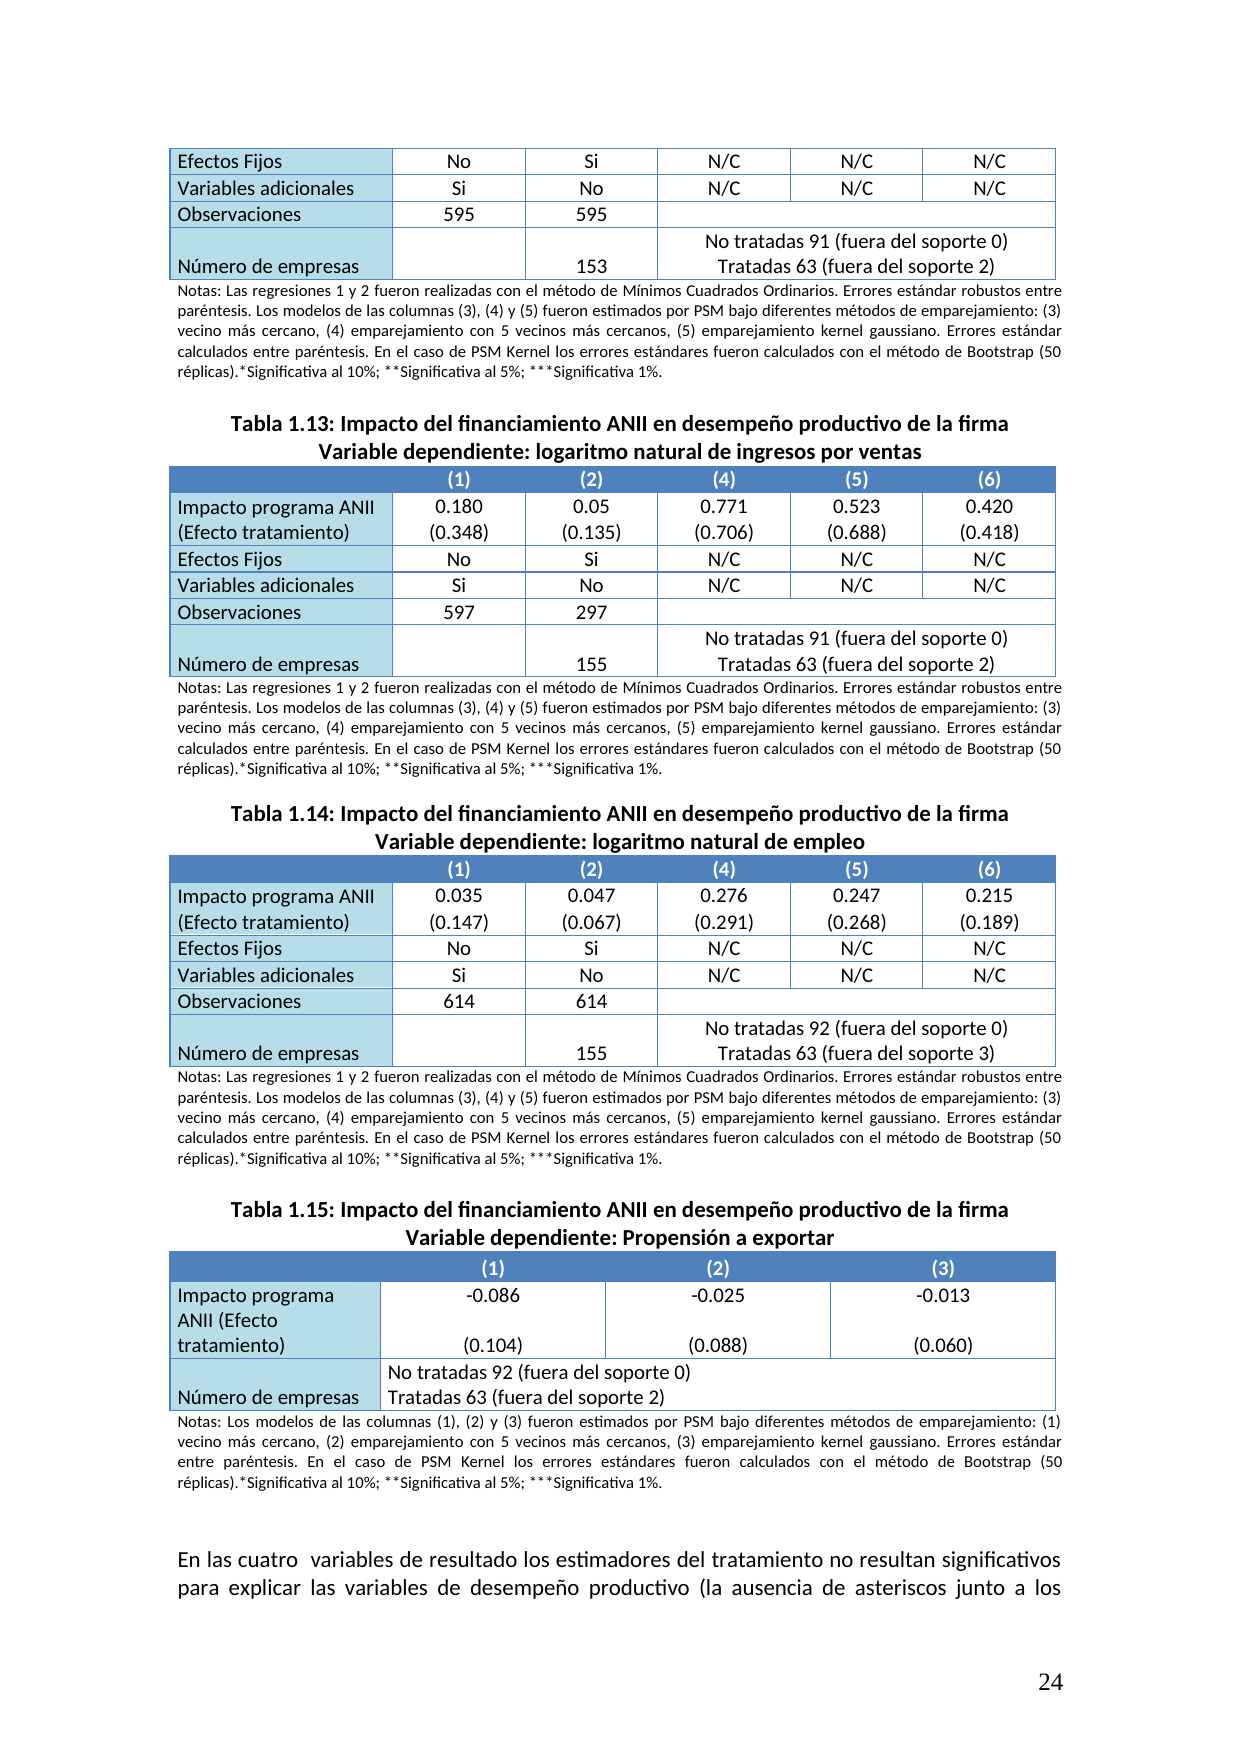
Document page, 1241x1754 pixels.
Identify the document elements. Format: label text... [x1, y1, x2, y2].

table_cell No [393, 936, 525, 961]
table_header (6) [923, 856, 1055, 882]
table_cell N/C [791, 149, 922, 174]
text Notas: Los modelos de las columnas (1), (2) y (3) fueron estimados por PSM bajo diferentes métodos de emparejamiento: (1) vecino más cercano, (2) emparejamiento con 5 vecinos más cercanos, (3) emparejamiento kernel gaussiano. Errores estándar entre paréntesis. En el caso de PSM Kernel los errores estándares fueron calculados con el método de Bootstrap (50 réplicas).*Significativa al 10%; **Significativa al 5%; ***Significativa 1%. [177, 1411, 1063, 1492]
text Variable dependiente: logaritmo natural de ingresos por ventas [177, 437, 1063, 466]
table_cell No [393, 149, 525, 174]
table_cell (0.060) [831, 1307, 1055, 1358]
table_cell Número de empresas [171, 1015, 392, 1066]
table_cell Si [526, 546, 657, 571]
table_cell 153 [526, 228, 657, 279]
table_header [171, 1252, 380, 1281]
table_cell N/C [923, 546, 1055, 571]
table_header (1) [393, 856, 525, 882]
table_cell [393, 228, 525, 279]
table_cell N/C [658, 149, 790, 174]
text Tabla 1.14: Impacto del financiamiento ANII en desempeño productivo de la firma [177, 799, 1063, 827]
table_cell No tratadas 91 (fuera del soporte 0) Tratadas 63 (fuera del soporte 2) [658, 228, 1055, 279]
text Tabla 1.15: Impacto del financiamiento ANII en desempeño productivo de la firma [177, 1195, 1063, 1223]
table_cell N/C [658, 962, 790, 987]
table_header (5) [791, 467, 922, 492]
table_cell N/C [658, 573, 790, 598]
table_cell Si [526, 149, 657, 174]
table_cell 614 [393, 989, 525, 1014]
table_cell N/C [791, 175, 922, 201]
table_cell N/C [658, 936, 790, 961]
table_cell No tratadas 92 (fuera del soporte 0) Tratadas 63 (fuera del soporte 2) [381, 1359, 1055, 1410]
table_cell N/C [923, 149, 1055, 174]
table_cell N/C [791, 546, 922, 571]
table_cell Si [393, 962, 525, 987]
table_cell (0.418) [923, 519, 1055, 545]
table_cell Variables adicionales [171, 573, 392, 598]
table_cell (0.706) [658, 519, 790, 545]
text Variable dependiente: logaritmo natural de empleo [177, 827, 1063, 855]
table_cell N/C [923, 936, 1055, 961]
table_header [171, 467, 392, 492]
table_header [171, 856, 392, 882]
table_cell N/C [658, 175, 790, 201]
table_cell 595 [393, 202, 525, 227]
table_header (2) [526, 856, 657, 882]
table_cell 0.771 [658, 493, 790, 518]
table_cell Observaciones [171, 989, 392, 1014]
table_header (1) [381, 1252, 605, 1281]
table_cell [393, 625, 525, 676]
table_cell N/C [791, 962, 922, 987]
table_cell Variables adicionales [171, 962, 392, 987]
table_cell Número de empresas [171, 625, 392, 676]
table_cell (0.348) [393, 519, 525, 545]
table_cell No tratadas 92 (fuera del soporte 0) Tratadas 63 (fuera del soporte 3) [658, 1015, 1055, 1066]
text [177, 1545, 1063, 1601]
table_cell Si [393, 573, 525, 598]
table_cell [658, 989, 1055, 1014]
table_cell (0.147) [393, 908, 525, 934]
table_cell Impacto programa ANII (Efecto tratamiento) [171, 1282, 380, 1358]
table_header (4) [658, 467, 790, 492]
table_cell -0.025 [606, 1282, 830, 1307]
table_cell N/C [923, 962, 1055, 987]
table_header (1) [393, 467, 525, 492]
table_header (6) [923, 467, 1055, 492]
table_cell 0.420 [923, 493, 1055, 518]
table_cell No [526, 573, 657, 598]
table_cell 597 [393, 599, 525, 624]
table_cell 0.047 [526, 883, 657, 908]
table_cell No [526, 175, 657, 201]
table_cell [658, 202, 1055, 227]
table_cell Observaciones [171, 599, 392, 624]
table_cell -0.013 [831, 1282, 1055, 1307]
text Tabla 1.13: Impacto del financiamiento ANII en desempeño productivo de la firma [177, 409, 1063, 437]
table_cell (0.135) [526, 519, 657, 545]
table_cell 595 [526, 202, 657, 227]
text Variable dependiente: Propensión a exportar [177, 1223, 1063, 1251]
table_cell (0.291) [658, 908, 790, 934]
table_cell 297 [526, 599, 657, 624]
table_header (5) [791, 856, 922, 882]
text Notas: Las regresiones 1 y 2 fueron realizadas con el método de Mínimos Cuadrados Ordinarios. Errores estándar robustos entre paréntesis. Los modelos de las columnas (3), (4) y (5) fueron estimados por PSM bajo diferentes métodos de emparejamiento: (3) vecino más cercano, (4) emparejamiento con 5 vecinos más cercanos, (5) emparejamiento kernel gaussiano. Errores estándar calculados entre paréntesis. En el caso de PSM Kernel los errores estándares fueron calculados con el método de Bootstrap (50 réplicas).*Significativa al 10%; **Significativa al 5%; ***Significativa 1%. [177, 280, 1063, 381]
table_cell 155 [526, 625, 657, 676]
table_cell (0.189) [923, 908, 1055, 934]
table_cell N/C [791, 573, 922, 598]
table_cell Efectos Fijos [171, 149, 392, 174]
table_cell -0.086 [381, 1282, 605, 1307]
table_cell No [526, 962, 657, 987]
table_cell (0.088) [606, 1307, 830, 1358]
table_cell Observaciones [171, 202, 392, 227]
table_cell 0.523 [791, 493, 922, 518]
table_cell N/C [658, 546, 790, 571]
table_cell 0.215 [923, 883, 1055, 908]
table_cell (0.268) [791, 908, 922, 934]
table_cell Impacto programa ANII (Efecto tratamiento) [171, 493, 392, 545]
table_cell 0.276 [658, 883, 790, 908]
table_cell Número de empresas [171, 1359, 380, 1410]
table_header (3) [831, 1252, 1055, 1281]
table_cell 0.035 [393, 883, 525, 908]
text Notas: Las regresiones 1 y 2 fueron realizadas con el método de Mínimos Cuadrados Ordinarios. Errores estándar robustos entre paréntesis. Los modelos de las columnas (3), (4) y (5) fueron estimados por PSM bajo diferentes métodos de emparejamiento: (3) vecino más cercano, (4) emparejamiento con 5 vecinos más cercanos, (5) emparejamiento kernel gaussiano. Errores estándar calculados entre paréntesis. En el caso de PSM Kernel los errores estándares fueron calculados con el método de Bootstrap (50 réplicas).*Significativa al 10%; **Significativa al 5%; ***Significativa 1%. [177, 1067, 1063, 1168]
table_cell (0.067) [526, 908, 657, 934]
table_cell 0.05 [526, 493, 657, 518]
table_cell (0.688) [791, 519, 922, 545]
table_cell Impacto programa ANII (Efecto tratamiento) [171, 883, 392, 934]
table_cell Efectos Fijos [171, 936, 392, 961]
table_cell N/C [791, 936, 922, 961]
table_cell 0.180 [393, 493, 525, 518]
table_cell [658, 599, 1055, 624]
table_cell No [393, 546, 525, 571]
table_cell N/C [923, 175, 1055, 201]
text Notas: Las regresiones 1 y 2 fueron realizadas con el método de Mínimos Cuadrados Ordinarios. Errores estándar robustos entre paréntesis. Los modelos de las columnas (3), (4) y (5) fueron estimados por PSM bajo diferentes métodos de emparejamiento: (3) vecino más cercano, (4) emparejamiento con 5 vecinos más cercanos, (5) emparejamiento kernel gaussiano. Errores estándar calculados entre paréntesis. En el caso de PSM Kernel los errores estándares fueron calculados con el método de Bootstrap (50 réplicas).*Significativa al 10%; **Significativa al 5%; ***Significativa 1%. [177, 677, 1063, 779]
table_cell 155 [526, 1015, 657, 1066]
table_cell Efectos Fijos [171, 546, 392, 571]
table_cell Si [526, 936, 657, 961]
table_header (2) [606, 1252, 830, 1281]
table_cell (0.104) [381, 1307, 605, 1358]
table_cell [393, 1015, 525, 1066]
table_cell Variables adicionales [171, 175, 392, 201]
table_header (2) [526, 467, 657, 492]
table_cell 0.247 [791, 883, 922, 908]
table_cell N/C [923, 573, 1055, 598]
table_cell Número de empresas [171, 228, 392, 279]
table_cell 614 [526, 989, 657, 1014]
table_cell Si [393, 175, 525, 201]
table_header (4) [658, 856, 790, 882]
table_cell No tratadas 91 (fuera del soporte 0) Tratadas 63 (fuera del soporte 2) [658, 625, 1055, 676]
